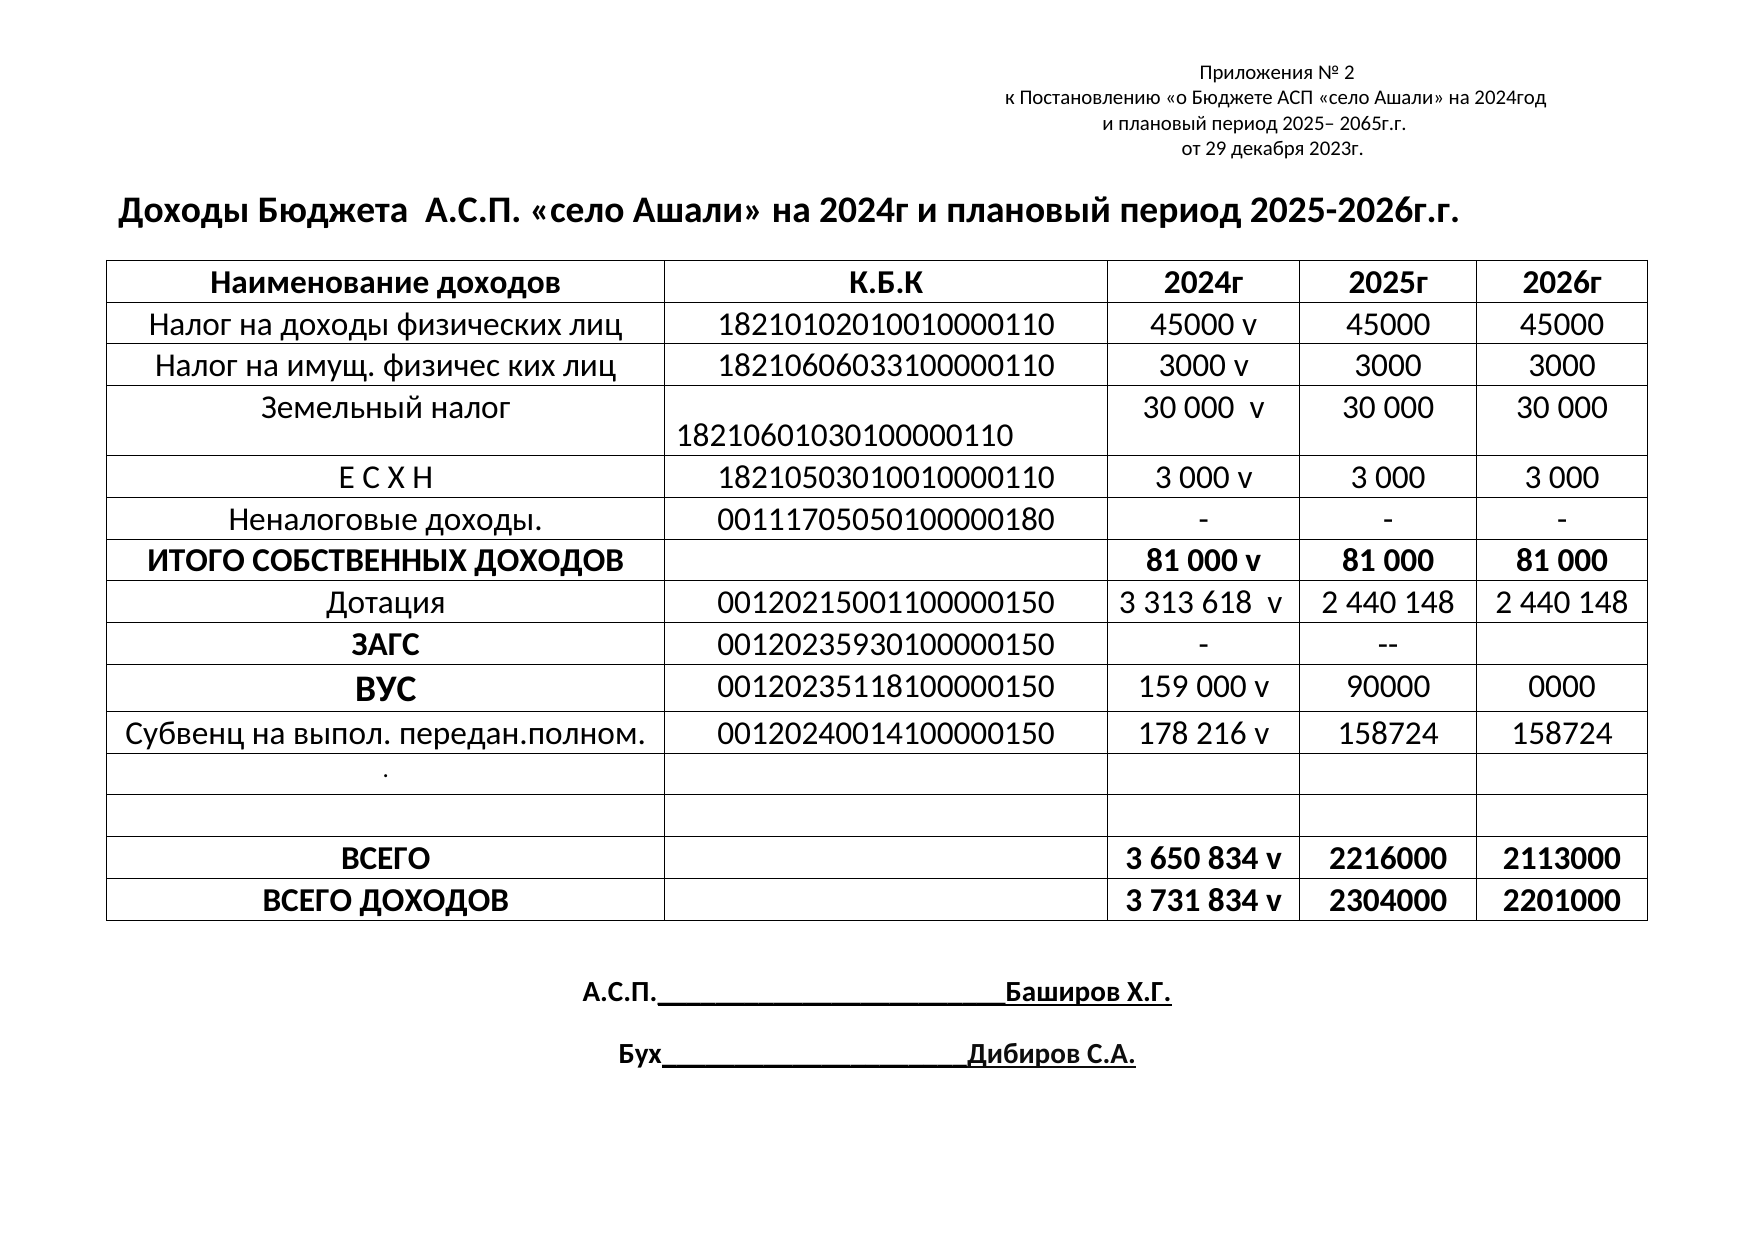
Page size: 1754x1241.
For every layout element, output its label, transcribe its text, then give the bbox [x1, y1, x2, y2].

table_cell 81 000 [1300, 540, 1476, 580]
table_cell [1477, 623, 1647, 664]
table_cell 2113000 [1477, 837, 1647, 878]
table_header К.Б.К [665, 261, 1107, 302]
table_cell 158724 [1477, 712, 1647, 752]
table_cell Налог на доходы физических лиц [107, 303, 664, 343]
table_cell 45000 [1300, 303, 1476, 343]
table_cell [1477, 795, 1647, 836]
table_cell [107, 795, 664, 836]
table_cell . [107, 754, 664, 794]
table_cell - [1108, 623, 1299, 664]
table_cell 00120235930100000150 [665, 623, 1107, 664]
table_cell ВСЕГО [107, 837, 664, 878]
table_cell ВСЕГО ДОХОДОВ [107, 879, 664, 919]
text к Постановлению «о Бюджете АСП «село Ашали» на 2024год [118, 84, 1636, 110]
table_cell [665, 754, 1107, 794]
table_cell [1300, 754, 1476, 794]
table_cell [665, 879, 1107, 919]
table_cell [1300, 795, 1476, 836]
table_cell 00120235118100000150 [665, 665, 1107, 711]
table_cell 18210601030100000110 [665, 386, 1107, 455]
table_cell [665, 540, 1107, 580]
table_cell 90000 [1300, 665, 1476, 711]
table_cell 81 000 v [1108, 540, 1299, 580]
table_cell Неналоговые доходы. [107, 498, 664, 538]
text и плановый период 2025– 2065г.г. [118, 110, 1636, 135]
table_header Наименование доходов [107, 261, 664, 302]
table_cell 178 216 v [1108, 712, 1299, 752]
table_cell Дотация [107, 581, 664, 622]
table_cell -- [1300, 623, 1476, 664]
text А.С.П.________________________Баширов Х.Г. [118, 973, 1636, 1009]
table_cell 0000 [1477, 665, 1647, 711]
text Приложения № 2 [118, 59, 1636, 84]
table_cell 18210503010010000110 [665, 456, 1107, 497]
table_header 2024г [1108, 261, 1299, 302]
table_cell 81 000 [1477, 540, 1647, 580]
text Доходы Бюджета А.С.П. «село Ашали» на 2024г и плановый период 2025-2026г.г. [118, 186, 1636, 232]
text от 29 декабря 2023г. [118, 135, 1636, 161]
text Бух_____________________Дибиров С.А. [118, 1035, 1636, 1071]
table_cell 45000 [1477, 303, 1647, 343]
table_cell 30 000 [1300, 386, 1476, 455]
table_cell 3 313 618 v [1108, 581, 1299, 622]
table_cell Е С Х Н [107, 456, 664, 497]
table_cell ИТОГО СОБСТВЕННЫХ ДОХОДОВ [107, 540, 664, 580]
table_cell 2304000 [1300, 879, 1476, 919]
table_cell [665, 795, 1107, 836]
table_cell 3 000 [1300, 456, 1476, 497]
table_cell 3000 [1300, 344, 1476, 385]
table_cell - [1108, 498, 1299, 538]
table_cell Субвенц на выпол. передан.полном. [107, 712, 664, 752]
table_cell [665, 837, 1107, 878]
table_cell [1108, 795, 1299, 836]
table_cell 3 000 v [1108, 456, 1299, 497]
table_cell 30 000 [1477, 386, 1647, 455]
table_cell [1108, 754, 1299, 794]
table_cell Земельный налог [107, 386, 664, 455]
table_cell ЗАГС [107, 623, 664, 664]
table_cell 3 731 834 v [1108, 879, 1299, 919]
table_cell 45000 v [1108, 303, 1299, 343]
table_cell [1477, 754, 1647, 794]
table_cell 158724 [1300, 712, 1476, 752]
table_cell 00120240014100000150 [665, 712, 1107, 752]
table_cell ВУС [107, 665, 664, 711]
table_cell 30 000 v [1108, 386, 1299, 455]
table_cell 2201000 [1477, 879, 1647, 919]
table_header 2026г [1477, 261, 1647, 302]
table_cell Налог на имущ. физичес ких лиц [107, 344, 664, 385]
table_cell 18210606033100000110 [665, 344, 1107, 385]
table_cell 2 440 148 [1300, 581, 1476, 622]
table_cell - [1300, 498, 1476, 538]
table_cell 2 440 148 [1477, 581, 1647, 622]
table_cell 2216000 [1300, 837, 1476, 878]
table_cell 3 000 [1477, 456, 1647, 497]
table_cell 3 650 834 v [1108, 837, 1299, 878]
table_cell 3000 [1477, 344, 1647, 385]
table_cell 18210102010010000110 [665, 303, 1107, 343]
table_cell 159 000 v [1108, 665, 1299, 711]
table_cell 00111705050100000180 [665, 498, 1107, 538]
table_cell 3000 v [1108, 344, 1299, 385]
table_cell 00120215001100000150 [665, 581, 1107, 622]
table_header 2025г [1300, 261, 1476, 302]
table_cell - [1477, 498, 1647, 538]
